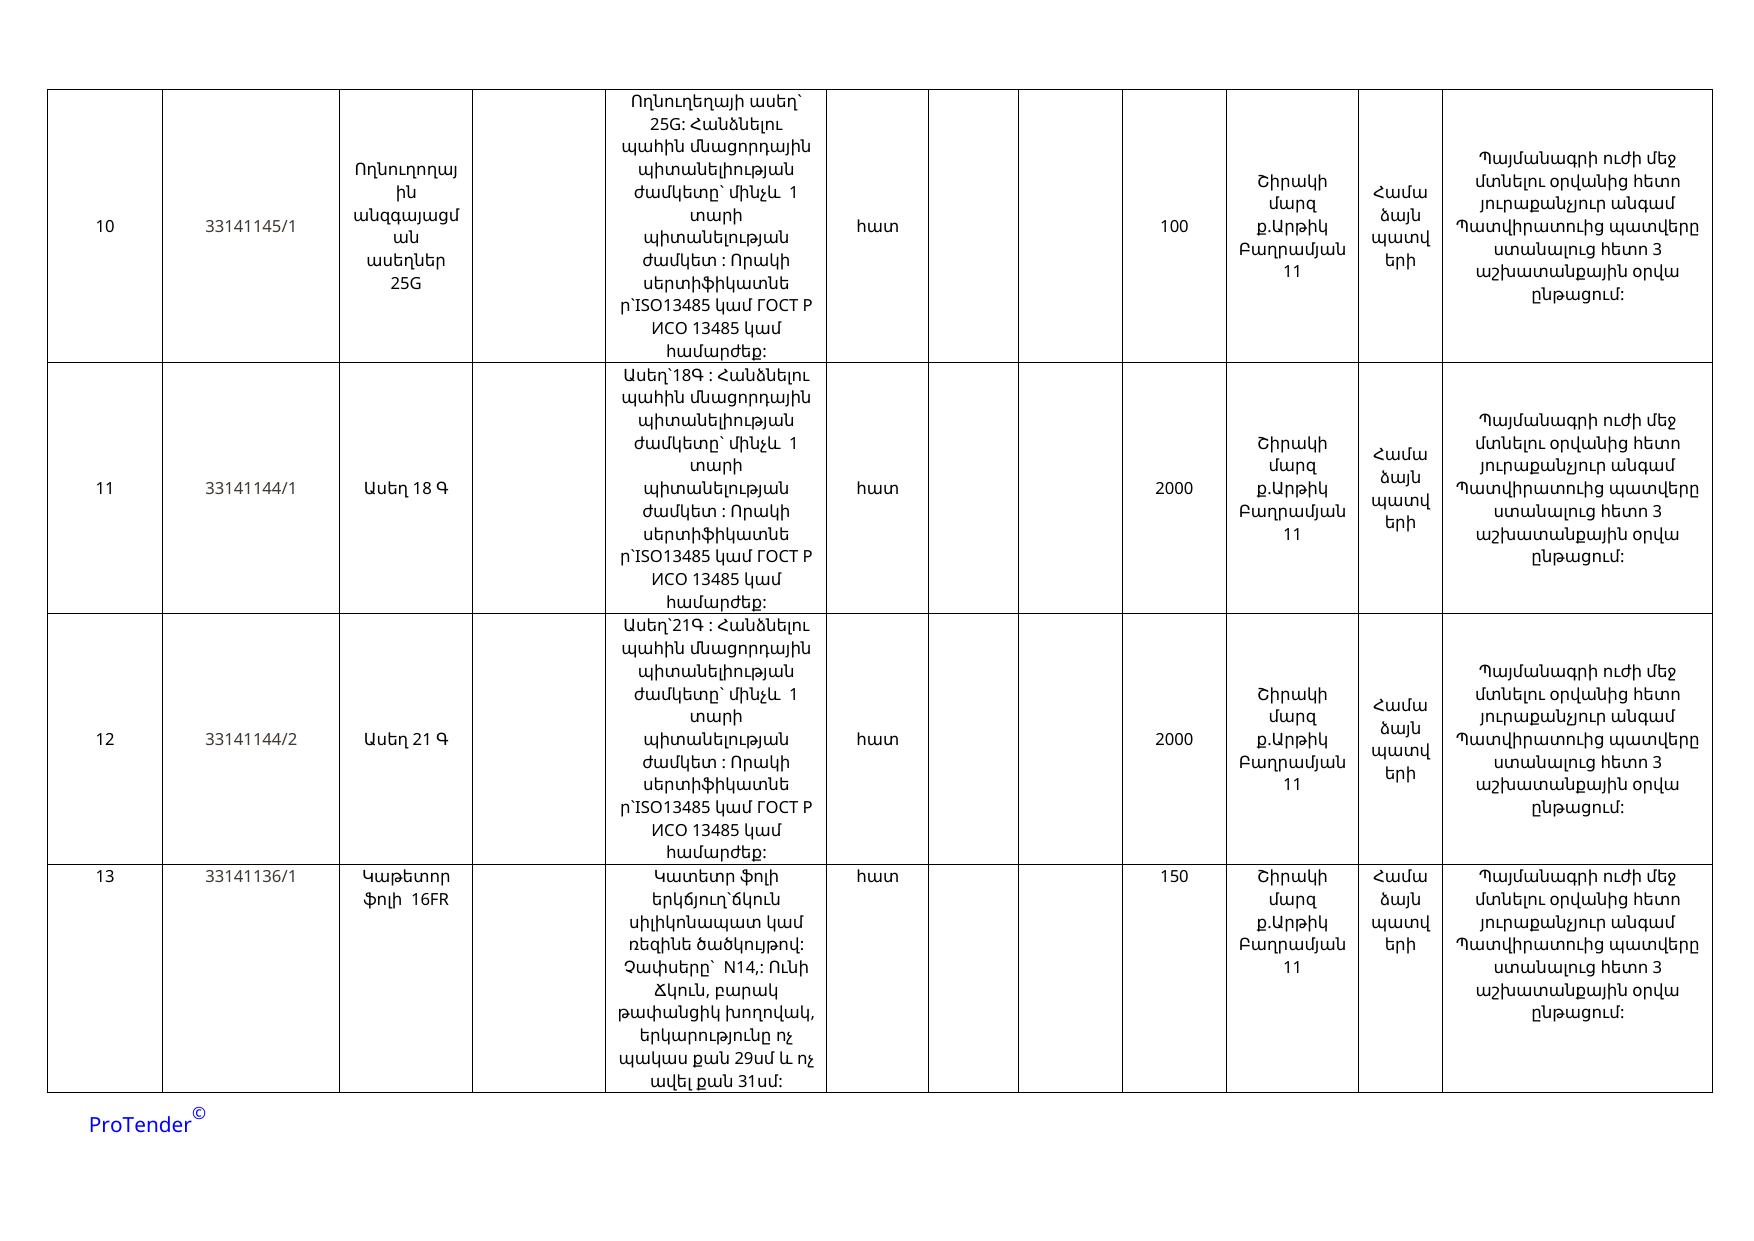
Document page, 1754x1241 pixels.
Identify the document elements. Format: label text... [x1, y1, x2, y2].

table_cell Համաձայն պատվերի [1359, 614, 1442, 864]
table_cell 33141136/1 [163, 865, 339, 1092]
table_cell [473, 90, 605, 362]
table_cell Ասեղ`18Գ : Հանձնելու պահին մնացորդային պիտանելիության ժամկետը` մինչև 1 տարի պիտանելության ժամկետ : Որակի սերտիֆիկատներ`ISO13485 կամ ГОСТ Р ИСО 13485 կամ համարժեք: [606, 363, 826, 613]
table_cell 33141145/1 [163, 90, 339, 362]
table_cell հատ [827, 614, 928, 864]
table_cell Պայմանագրի ուժի մեջ մտնելու օրվանից հետո յուրաքանչյուր անգամ Պատվիրատուից պատվերը ստանալուց հետո 3 աշխատանքային օրվա ընթացում: [1443, 614, 1712, 864]
table_cell 12 [48, 614, 162, 864]
table_cell Ասեղ 21 Գ [340, 614, 472, 864]
table_cell 150 [1123, 865, 1226, 1092]
table_cell Համաձայն պատվերի [1359, 90, 1442, 362]
table_cell Ասեղ`21Գ : Հանձնելու պահին մնացորդային պիտանելիության ժամկետը` մինչև 1 տարի պիտանելության ժամկետ : Որակի սերտիֆիկատներ`ISO13485 կամ ГОСТ Р ИСО 13485 կամ համարժեք: [606, 614, 826, 864]
table_cell 33141144/1 [163, 363, 339, 613]
table_cell 100 [1123, 90, 1226, 362]
table_cell 33141144/2 [163, 614, 339, 864]
table_cell հատ [827, 90, 928, 362]
table_cell [1019, 363, 1122, 613]
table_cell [1227, 90, 1358, 362]
table_cell [473, 614, 605, 864]
table_cell [929, 865, 1018, 1092]
table_cell [473, 363, 605, 613]
table_cell [929, 614, 1018, 864]
table_cell Պայմանագրի ուժի մեջ մտնելու օրվանից հետո յուրաքանչյուր անգամ Պատվիրատուից պատվերը ստանալուց հետո 3 աշխատանքային օրվա ընթացում: [1443, 363, 1712, 613]
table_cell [1227, 865, 1358, 1092]
table_cell 11 [48, 363, 162, 613]
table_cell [606, 865, 826, 1092]
table_cell Ասեղ 18 Գ [340, 363, 472, 613]
table_cell [1019, 865, 1122, 1092]
table_cell 10 [48, 90, 162, 362]
table_cell [929, 90, 1018, 362]
table_cell 13 [48, 865, 162, 1092]
table_cell 2000 [1123, 614, 1226, 864]
table_cell հատ [827, 865, 928, 1092]
table_cell Շիրակի մարզ ք.Արթիկ Բաղրամյան 11 [1227, 363, 1358, 613]
table_cell Համաձայն պատվերի [1359, 865, 1442, 1092]
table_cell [1443, 865, 1712, 1092]
table_cell Ողնուղողային անզգայացման ասեղներ 25G [340, 90, 472, 362]
table_cell [929, 363, 1018, 613]
table_cell Կաթետոր ֆոլի 16FR [340, 865, 472, 1092]
table_cell 2000 [1123, 363, 1226, 613]
table_cell Ողնուղեղայի ասեղ` 25G: Հանձնելու պահին մնացորդային պիտանելիության ժամկետը` մինչև 1 տարի պիտանելության ժամկետ : Որակի սերտիֆիկատներ`ISO13485 կամ ГОСТ Р ИСО 13485 կամ համարժեք: [606, 90, 826, 362]
table_cell հատ [827, 363, 928, 613]
table_cell [473, 865, 605, 1092]
table_cell Շիրակի մարզ ք.Արթիկ Բաղրամյան 11 [1227, 614, 1358, 864]
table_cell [1443, 90, 1712, 362]
table_cell [1019, 90, 1122, 362]
table_cell [1019, 614, 1122, 864]
table_cell Համաձայն պատվերի [1359, 363, 1442, 613]
